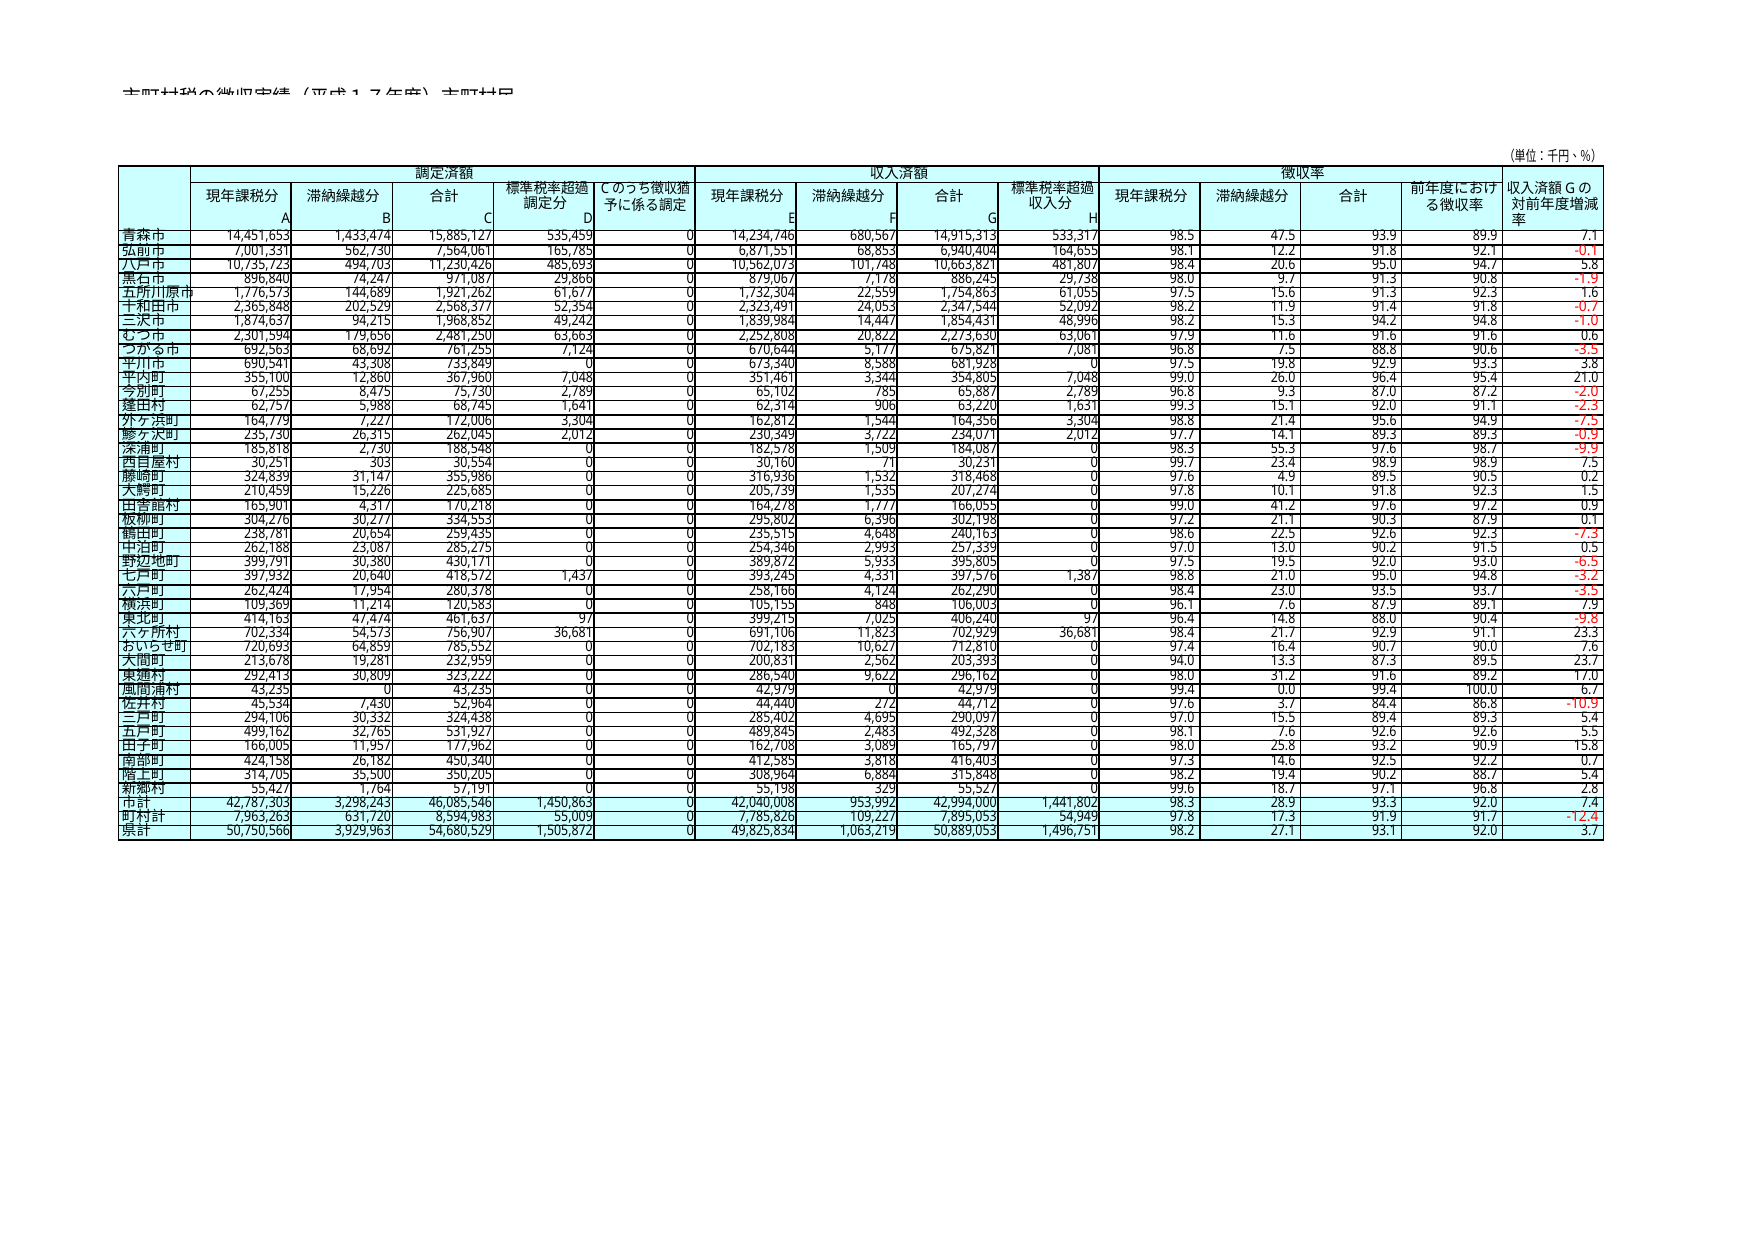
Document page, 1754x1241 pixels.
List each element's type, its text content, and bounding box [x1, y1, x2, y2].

table_cell 213,678 [191, 656, 290, 669]
table_cell 0 [999, 727, 1098, 740]
table_cell 4,695 [797, 713, 896, 726]
table_cell 23,087 [292, 543, 392, 556]
table_cell 91.9 [1301, 812, 1401, 825]
table_cell 254,346 [696, 543, 795, 556]
table_cell 94.0 [1100, 656, 1199, 669]
table_cell 257,339 [898, 543, 997, 556]
table_cell 91.1 [1402, 401, 1502, 414]
table_cell 680,567 [797, 231, 896, 244]
table_cell 367,960 [393, 373, 493, 386]
table_cell 232,959 [393, 656, 493, 669]
table_cell 10,627 [797, 642, 896, 655]
table_cell 2,365,848 [191, 302, 290, 315]
table_cell 標準税率超過 調定分 D [494, 183, 593, 230]
table_cell 0 [595, 472, 694, 485]
table_cell 64,859 [292, 642, 392, 655]
table_cell 5,933 [797, 557, 896, 570]
table_cell 32,765 [292, 727, 392, 740]
table_cell 0 [999, 458, 1098, 471]
table_cell 21.7 [1201, 628, 1300, 641]
table_cell 15.3 [1201, 316, 1300, 329]
table_cell 93.2 [1301, 741, 1401, 754]
table_cell 418,572 [393, 571, 493, 584]
table_cell 0 [595, 557, 694, 570]
table_cell 合計 G [898, 183, 997, 230]
table_cell 93.0 [1402, 557, 1502, 570]
table_cell 99.3 [1100, 401, 1199, 414]
table_cell 0.5 [1503, 543, 1603, 556]
table_cell 現年課税分 E [696, 183, 795, 230]
table_cell 97.5 [1100, 288, 1199, 301]
table_cell 63,220 [898, 401, 997, 414]
table_cell 0 [494, 727, 593, 740]
table_cell 93.3 [1301, 798, 1401, 811]
table_cell 90.7 [1301, 642, 1401, 655]
table_cell 98.2 [1100, 826, 1199, 839]
table_cell 906 [797, 401, 896, 414]
table_cell 25.8 [1201, 741, 1300, 754]
table_cell 9.3 [1201, 387, 1300, 400]
table_cell 7.4 [1503, 798, 1603, 811]
table_cell 30,554 [393, 458, 493, 471]
table_cell 177,962 [393, 741, 493, 754]
table_cell 1,535 [797, 486, 896, 499]
table_cell 0 [595, 401, 694, 414]
table_cell 7.6 [1201, 727, 1300, 740]
table_cell 今別町 [119, 387, 190, 400]
table_cell 93.1 [1301, 826, 1401, 839]
table_cell 316,936 [696, 472, 795, 485]
table_cell 54,573 [292, 628, 392, 641]
table_cell 1,754,863 [898, 288, 997, 301]
table_cell 0 [595, 373, 694, 386]
table_cell 0 [999, 472, 1098, 485]
table_cell 十和田市 [119, 302, 190, 315]
table_cell 七戸町 [119, 571, 190, 584]
table_cell 0 [494, 543, 593, 556]
table_header 収入済額Gの対前年度増減率 [1503, 167, 1603, 230]
table_cell 489,845 [696, 727, 795, 740]
table_cell 203,393 [898, 656, 997, 669]
table_cell 166,005 [191, 741, 290, 754]
table_cell 1,063,219 [797, 826, 896, 839]
table_cell 4,331 [797, 571, 896, 584]
table_cell 大鰐町 [119, 486, 190, 499]
table_cell 14,447 [797, 316, 896, 329]
table_header 収入済額 [696, 167, 1098, 182]
table_cell 91.8 [1402, 302, 1502, 315]
table_cell 52,354 [494, 302, 593, 315]
table_cell 324,839 [191, 472, 290, 485]
table_cell 98.4 [1100, 628, 1199, 641]
table_cell 30,160 [696, 458, 795, 471]
table_cell 27.1 [1201, 826, 1300, 839]
table_cell 2,323,491 [696, 302, 795, 315]
table_cell 1,839,984 [696, 316, 795, 329]
table_cell 0 [595, 458, 694, 471]
table_cell 702,183 [696, 642, 795, 655]
table_cell 318,468 [898, 472, 997, 485]
table_cell 31,147 [292, 472, 392, 485]
table_cell 399,791 [191, 557, 290, 570]
table_cell 13.0 [1201, 543, 1300, 556]
table_cell 15,885,127 [393, 231, 493, 244]
table_cell 五戸町 [119, 727, 190, 740]
table_cell 97.0 [1100, 713, 1199, 726]
table_cell 15.5 [1201, 713, 1300, 726]
table_cell 三戸町 [119, 713, 190, 726]
table_cell 93.9 [1301, 231, 1401, 244]
text （単位：千円、％） [106, 146, 1602, 165]
table_cell 12,860 [292, 373, 392, 386]
table_cell 7.6 [1503, 642, 1603, 655]
table_cell 89.9 [1402, 231, 1502, 244]
table_cell 30,332 [292, 713, 392, 726]
table_cell 98.1 [1100, 727, 1199, 740]
table_cell 14,451,653 [191, 231, 290, 244]
table_cell 205,739 [696, 486, 795, 499]
table_cell 町村計 [119, 812, 190, 825]
table_cell 平内町 [119, 373, 190, 386]
table_cell 1,874,637 [191, 316, 290, 329]
table_cell 953,992 [797, 798, 896, 811]
table_cell 92.0 [1301, 557, 1401, 570]
table_cell 0 [595, 812, 694, 825]
table_cell 50,750,566 [191, 826, 290, 839]
table_cell 71 [797, 458, 896, 471]
table_cell 2,562 [797, 656, 896, 669]
table_cell 0 [595, 656, 694, 669]
table_cell 1,732,304 [696, 288, 795, 301]
table_cell 県計 [119, 826, 190, 839]
table_cell 1,532 [797, 472, 896, 485]
table_cell 11,957 [292, 741, 392, 754]
table_cell -2.3 [1503, 401, 1603, 414]
table_cell 2,789 [494, 387, 593, 400]
table_cell 0 [494, 472, 593, 485]
table_cell 98.0 [1100, 741, 1199, 754]
table_cell 99.7 [1100, 458, 1199, 471]
table_cell 54,949 [999, 812, 1098, 825]
table_cell 225,685 [393, 486, 493, 499]
table_cell 42,040,008 [696, 798, 795, 811]
table_cell 397,932 [191, 571, 290, 584]
table_cell 0 [595, 543, 694, 556]
table_cell 23.3 [1503, 628, 1603, 641]
table_cell 61,677 [494, 288, 593, 301]
table_cell 95.0 [1301, 571, 1401, 584]
table_cell 47.5 [1201, 231, 1300, 244]
table_cell 62,757 [191, 401, 290, 414]
table_cell 野辺地町 [119, 557, 190, 570]
table_cell 42,787,303 [191, 798, 290, 811]
table_cell 98.2 [1100, 316, 1199, 329]
table_cell 303 [292, 458, 392, 471]
table_cell 98.2 [1100, 302, 1199, 315]
table_cell -6.5 [1503, 557, 1603, 570]
table_cell 46,085,546 [393, 798, 493, 811]
table_cell 65,102 [696, 387, 795, 400]
table_cell 20,640 [292, 571, 392, 584]
table_cell 22,559 [797, 288, 896, 301]
table_cell 7,895,053 [898, 812, 997, 825]
table_cell 26.0 [1201, 373, 1300, 386]
table_cell 90.9 [1402, 741, 1502, 754]
table_cell 351,461 [696, 373, 795, 386]
table_cell 285,402 [696, 713, 795, 726]
table_cell 92.3 [1402, 288, 1502, 301]
table_cell 11.9 [1201, 302, 1300, 315]
table_cell 15,226 [292, 486, 392, 499]
table_cell 62,314 [696, 401, 795, 414]
table_cell 92.3 [1402, 486, 1502, 499]
table_cell 1,631 [999, 401, 1098, 414]
table_cell 蓬田村 [119, 401, 190, 414]
table_cell 五所川原市 [119, 288, 190, 301]
table_cell 0 [595, 713, 694, 726]
table_cell 91.4 [1301, 302, 1401, 315]
table_cell 210,459 [191, 486, 290, 499]
table_cell 36,681 [999, 628, 1098, 641]
table_cell 89.5 [1402, 656, 1502, 669]
table_cell 99.0 [1100, 373, 1199, 386]
table_cell 90.5 [1402, 472, 1502, 485]
table_cell 97.4 [1100, 642, 1199, 655]
table_cell 14,234,746 [696, 231, 795, 244]
table_cell 1,776,573 [191, 288, 290, 301]
table_cell 14,915,313 [898, 231, 997, 244]
table_cell 7.5 [1503, 458, 1603, 471]
table_cell 355,100 [191, 373, 290, 386]
table_header 徴収率 [1100, 167, 1502, 182]
table_cell 1,496,751 [999, 826, 1098, 839]
table_cell 合計 [1301, 183, 1401, 230]
table_cell 11,823 [797, 628, 896, 641]
table_cell 430,171 [393, 557, 493, 570]
table_cell 青森市 [119, 231, 190, 244]
table_cell 92.6 [1301, 727, 1401, 740]
table_cell 54,680,529 [393, 826, 493, 839]
table_cell 8,475 [292, 387, 392, 400]
table_cell 785 [797, 387, 896, 400]
table_cell 3,929,963 [292, 826, 392, 839]
table_cell 19.5 [1201, 557, 1300, 570]
table_cell -0.7 [1503, 302, 1603, 315]
table_cell 2,568,377 [393, 302, 493, 315]
table_cell 三沢市 [119, 316, 190, 329]
table_cell 1,387 [999, 571, 1098, 584]
table_cell 96.8 [1100, 387, 1199, 400]
table_header [119, 167, 190, 230]
table_cell 207,274 [898, 486, 997, 499]
table_cell 24,053 [797, 302, 896, 315]
table_cell 1,433,474 [292, 231, 392, 244]
table_cell 0 [595, 316, 694, 329]
table_cell 492,328 [898, 727, 997, 740]
table_cell 355,986 [393, 472, 493, 485]
table_cell おいらせ町 [119, 642, 190, 655]
table_cell 91.7 [1402, 812, 1502, 825]
table_cell 15.1 [1201, 401, 1300, 414]
table_cell 15.8 [1503, 741, 1603, 754]
table_cell 165,797 [898, 741, 997, 754]
table_cell 0 [494, 741, 593, 754]
table_cell 702,929 [898, 628, 997, 641]
table_cell 5.4 [1503, 713, 1603, 726]
table_cell 96.4 [1301, 373, 1401, 386]
table_cell 202,529 [292, 302, 392, 315]
table_cell 1,437 [494, 571, 593, 584]
table_cell 61,055 [999, 288, 1098, 301]
table_cell 393,245 [696, 571, 795, 584]
table_cell 2,993 [797, 543, 896, 556]
table_cell 1.6 [1503, 288, 1603, 301]
table_cell 0 [494, 486, 593, 499]
table_cell 92.0 [1402, 798, 1502, 811]
table_cell 397,576 [898, 571, 997, 584]
table_cell 89.4 [1301, 713, 1401, 726]
table_cell 162,708 [696, 741, 795, 754]
table_cell 395,805 [898, 557, 997, 570]
table_cell 23.7 [1503, 656, 1603, 669]
table_cell 21.0 [1503, 373, 1603, 386]
table_cell 0 [595, 486, 694, 499]
table_cell 23.4 [1201, 458, 1300, 471]
table_cell 3.7 [1503, 826, 1603, 839]
table_cell 0 [595, 387, 694, 400]
table_cell 97.8 [1100, 486, 1199, 499]
table_cell 滞納繰越分 F [797, 183, 896, 230]
table_cell 3,344 [797, 373, 896, 386]
table_cell 48,996 [999, 316, 1098, 329]
table_cell 533,317 [999, 231, 1098, 244]
table_cell 98.5 [1100, 231, 1199, 244]
table_cell 0 [999, 741, 1098, 754]
table_cell 0 [999, 543, 1098, 556]
table_cell 92.6 [1402, 727, 1502, 740]
table_cell 285,275 [393, 543, 493, 556]
table_cell 0 [595, 826, 694, 839]
table_cell 97.6 [1100, 472, 1199, 485]
table_cell 0 [494, 557, 593, 570]
table_cell 0 [595, 302, 694, 315]
table_cell 1,921,262 [393, 288, 493, 301]
table_cell 50,889,053 [898, 826, 997, 839]
table_cell -2.0 [1503, 387, 1603, 400]
table_cell 中泊町 [119, 543, 190, 556]
table_cell 1,505,872 [494, 826, 593, 839]
table_cell 六ヶ所村 [119, 628, 190, 641]
table_cell 滞納繰越分 B [292, 183, 392, 230]
table_cell 262,188 [191, 543, 290, 556]
table_cell 現年課税分 A [191, 183, 290, 230]
table_cell 87.2 [1402, 387, 1502, 400]
table_cell 0 [595, 628, 694, 641]
table_cell 90.0 [1402, 642, 1502, 655]
table_cell 0 [999, 486, 1098, 499]
table_cell 499,162 [191, 727, 290, 740]
table_cell 0 [999, 713, 1098, 726]
table_cell 49,825,834 [696, 826, 795, 839]
table_cell 49,242 [494, 316, 593, 329]
table_cell 94.8 [1402, 571, 1502, 584]
table_cell 94.2 [1301, 316, 1401, 329]
table_cell 0 [595, 727, 694, 740]
table_cell 65,887 [898, 387, 997, 400]
table_cell 712,810 [898, 642, 997, 655]
table_cell Cのうち徴収猶 予に係る調定 [595, 183, 694, 230]
table_cell 94.8 [1402, 316, 1502, 329]
table_cell 89.3 [1402, 713, 1502, 726]
table_cell 89.5 [1301, 472, 1401, 485]
table_cell 324,438 [393, 713, 493, 726]
table_cell 91.8 [1301, 486, 1401, 499]
table_cell 0.2 [1503, 472, 1603, 485]
table_cell -1.0 [1503, 316, 1603, 329]
table_cell 0 [999, 557, 1098, 570]
table_cell 290,097 [898, 713, 997, 726]
table_cell 702,334 [191, 628, 290, 641]
table_cell 55,009 [494, 812, 593, 825]
table_cell -3.2 [1503, 571, 1603, 584]
table_cell 1,450,863 [494, 798, 593, 811]
table_cell 36,681 [494, 628, 593, 641]
table_cell 5,988 [292, 401, 392, 414]
table_cell 94,215 [292, 316, 392, 329]
table_cell 1,641 [494, 401, 593, 414]
table_cell 75,730 [393, 387, 493, 400]
table_cell 滞納繰越分 [1201, 183, 1300, 230]
table_cell 97.5 [1100, 557, 1199, 570]
table_cell 87.0 [1301, 387, 1401, 400]
table_cell 7,963,263 [191, 812, 290, 825]
table_cell 294,106 [191, 713, 290, 726]
table_cell 95.4 [1402, 373, 1502, 386]
table_cell -12.4 [1503, 812, 1603, 825]
table_cell 354,805 [898, 373, 997, 386]
table_cell 3,089 [797, 741, 896, 754]
table_cell 92.9 [1301, 628, 1401, 641]
table_cell 7,785,826 [696, 812, 795, 825]
table_cell 30,380 [292, 557, 392, 570]
table_cell 691,106 [696, 628, 795, 641]
table_cell 68,745 [393, 401, 493, 414]
table_cell 28.9 [1201, 798, 1300, 811]
table_cell 42,994,000 [898, 798, 997, 811]
table_cell 98.9 [1301, 458, 1401, 471]
table_cell 0 [595, 741, 694, 754]
table_cell 0 [494, 656, 593, 669]
table_cell 13.3 [1201, 656, 1300, 669]
table_cell 0 [595, 571, 694, 584]
table_cell 1,854,431 [898, 316, 997, 329]
table_header 調定済額 [191, 167, 694, 182]
table_cell 0 [595, 231, 694, 244]
table_cell 1,441,802 [999, 798, 1098, 811]
table_cell 19,281 [292, 656, 392, 669]
table_cell 87.3 [1301, 656, 1401, 669]
table_cell 1,968,852 [393, 316, 493, 329]
table_cell 389,872 [696, 557, 795, 570]
table_cell 15.6 [1201, 288, 1300, 301]
table_cell 98.8 [1100, 571, 1199, 584]
table_cell 大間町 [119, 656, 190, 669]
table_cell 0 [595, 288, 694, 301]
table_cell 10.1 [1201, 486, 1300, 499]
table_cell 7.1 [1503, 231, 1603, 244]
table_cell 16.4 [1201, 642, 1300, 655]
table_cell 531,927 [393, 727, 493, 740]
table_cell 30,251 [191, 458, 290, 471]
table_cell 2,347,544 [898, 302, 997, 315]
table_cell 1.5 [1503, 486, 1603, 499]
table_cell 0 [494, 458, 593, 471]
table_cell 0 [494, 713, 593, 726]
table_cell 720,693 [191, 642, 290, 655]
table_cell 91.3 [1301, 288, 1401, 301]
table_cell 90.2 [1301, 543, 1401, 556]
table_cell 631,720 [292, 812, 392, 825]
table_cell 785,552 [393, 642, 493, 655]
table_cell 535,459 [494, 231, 593, 244]
table_cell 西目屋村 [119, 458, 190, 471]
table_cell 0 [999, 656, 1098, 669]
table_cell 標準税率超過 収入分 H [999, 183, 1098, 230]
table_cell 4.9 [1201, 472, 1300, 485]
table_cell 3,298,243 [292, 798, 392, 811]
table_cell 市計 [119, 798, 190, 811]
table_cell 109,227 [797, 812, 896, 825]
table_cell 0 [494, 642, 593, 655]
table_cell 合計 C [393, 183, 493, 230]
table_cell 前年度におけ る徴収率 [1402, 183, 1502, 230]
table_cell 0 [595, 798, 694, 811]
table_cell 97.8 [1100, 812, 1199, 825]
table_cell 8,594,983 [393, 812, 493, 825]
table_cell 91.1 [1402, 628, 1502, 641]
table_cell 7,048 [494, 373, 593, 386]
table_cell 98.3 [1100, 798, 1199, 811]
table_cell 91.5 [1402, 543, 1502, 556]
table_cell 52,092 [999, 302, 1098, 315]
table_cell 藤崎町 [119, 472, 190, 485]
table_cell 0 [595, 642, 694, 655]
table_cell 92.0 [1402, 826, 1502, 839]
table_cell 現年課税分 [1100, 183, 1199, 230]
table_cell 98.9 [1402, 458, 1502, 471]
table_cell 92.0 [1301, 401, 1401, 414]
table_cell 5.5 [1503, 727, 1603, 740]
table_cell 756,907 [393, 628, 493, 641]
table_cell 144,689 [292, 288, 392, 301]
table_cell 21.0 [1201, 571, 1300, 584]
table_cell 0 [999, 642, 1098, 655]
table_cell 97.0 [1100, 543, 1199, 556]
table_cell 2,789 [999, 387, 1098, 400]
table_cell 30,231 [898, 458, 997, 471]
table_cell 7,048 [999, 373, 1098, 386]
table_cell 田子町 [119, 741, 190, 754]
table_cell 67,255 [191, 387, 290, 400]
table_cell 200,831 [696, 656, 795, 669]
table_cell 17.3 [1201, 812, 1300, 825]
table_cell 2,483 [797, 727, 896, 740]
